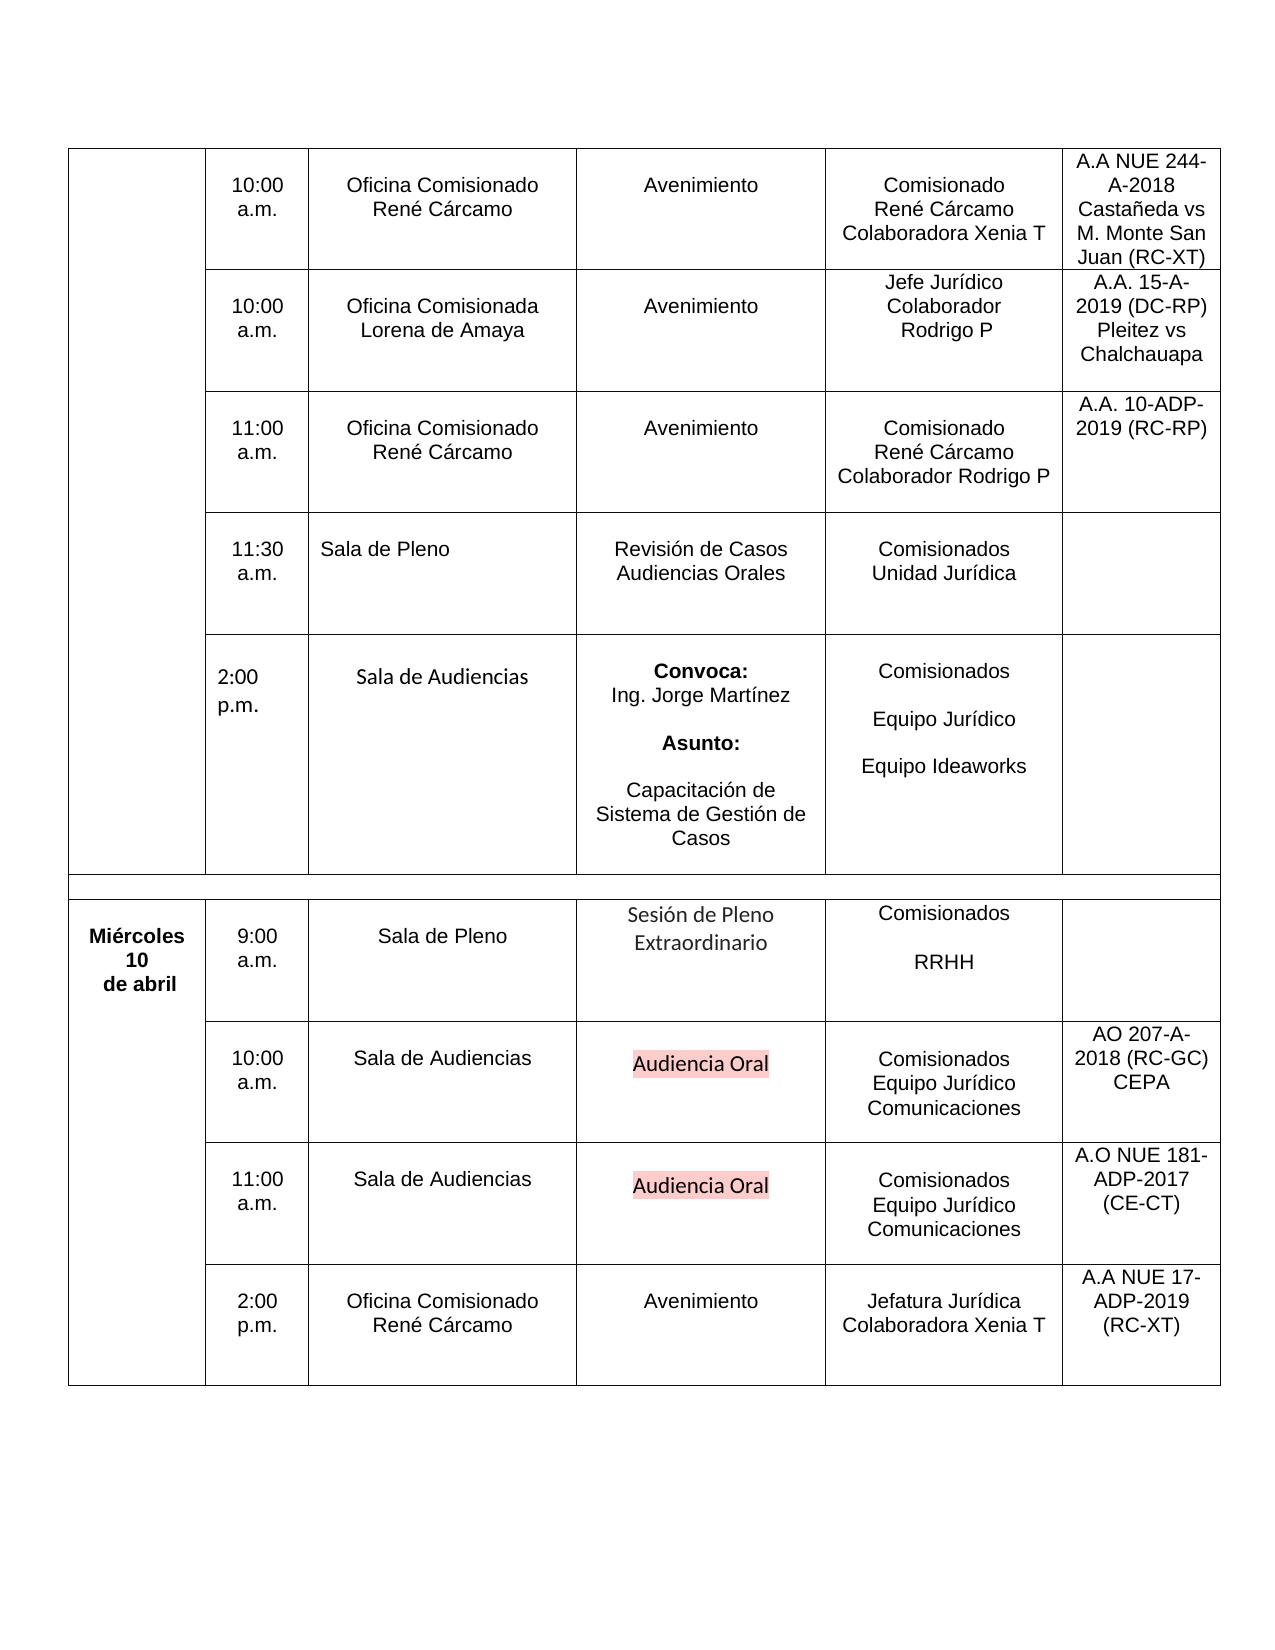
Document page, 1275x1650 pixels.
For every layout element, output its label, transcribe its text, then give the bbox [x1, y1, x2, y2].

table_cell A.A. 10-ADP-2019 (RC-RP) [1063, 392, 1220, 512]
table_cell Comisionados Equipo Jurídico Comunicaciones [826, 1143, 1062, 1263]
table_cell Sesión de Pleno Extraordinario [577, 900, 825, 1021]
table_cell Oficina Comisionado René Cárcamo [309, 1265, 576, 1385]
table_cell Revisión de Casos Audiencias Orales [577, 513, 825, 633]
table_cell Oficina Comisionado René Cárcamo [309, 149, 576, 269]
table_cell Avenimiento [577, 270, 825, 391]
table_cell 11:00 a.m. [206, 392, 308, 512]
table_cell Sala de Pleno [309, 900, 576, 1021]
table_cell [1063, 900, 1220, 1021]
table_cell Convoca: Ing. Jorge Martínez Asunto: Capacitación de Sistema de Gestión de Casos [577, 635, 825, 874]
table_cell Sala de Audiencias [309, 635, 576, 874]
table_cell Sala de Audiencias [309, 1022, 576, 1142]
table_cell Comisionados Equipo Jurídico Equipo Ideaworks [826, 635, 1062, 874]
table_cell Comisionados Unidad Jurídica [826, 513, 1062, 633]
table_cell [1063, 513, 1220, 633]
table_cell A.A NUE 17-ADP-2019 (RC-XT) [1063, 1265, 1220, 1385]
table_cell Comisionado René Cárcamo Colaboradora Xenia T [826, 149, 1062, 269]
table_cell Audiencia Oral [577, 1143, 825, 1263]
table_cell 2:00 p.m. [206, 635, 308, 874]
table_cell [69, 875, 1220, 899]
table_cell Comisionados RRHH [826, 900, 1062, 1021]
table_cell 10:00 a.m. [206, 1022, 308, 1142]
table_cell Jefatura Jurídica Colaboradora Xenia T [826, 1265, 1062, 1385]
table_cell Avenimiento [577, 392, 825, 512]
table_cell 10:00 a.m. [206, 270, 308, 391]
table_cell A.O NUE 181-ADP-2017 (CE-CT) [1063, 1143, 1220, 1263]
table_cell 11:00 a.m. [206, 1143, 308, 1263]
table_cell A.A NUE 244-A-2018 Castañeda vs M. Monte San Juan (RC-XT) [1063, 149, 1220, 269]
table_cell Comisionados Equipo Jurídico Comunicaciones [826, 1022, 1062, 1142]
table_cell Jefe Jurídico Colaborador Rodrigo P [826, 270, 1062, 391]
table_cell 11:30 a.m. [206, 513, 308, 633]
table_cell 10:00 a.m. [206, 149, 308, 269]
table_cell Oficina Comisionado René Cárcamo [309, 392, 576, 512]
table_cell AO 207-A-2018 (RC-GC) CEPA [1063, 1022, 1220, 1142]
table_cell Sala de Pleno [309, 513, 576, 633]
table_cell Audiencia Oral [577, 1022, 825, 1142]
table_cell Comisionado René Cárcamo Colaborador Rodrigo P [826, 392, 1062, 512]
table_cell 9:00 a.m. [206, 900, 308, 1021]
table_cell A.A. 15-A-2019 (DC-RP) Pleitez vs Chalchauapa [1063, 270, 1220, 391]
table_cell [1063, 635, 1220, 874]
table_cell Oficina Comisionada Lorena de Amaya [309, 270, 576, 391]
table_cell Avenimiento [577, 149, 825, 269]
table_cell 2:00 p.m. [206, 1265, 308, 1385]
table_cell Miércoles 10 de abril [69, 900, 205, 1385]
table_cell Avenimiento [577, 1265, 825, 1385]
table_cell Sala de Audiencias [309, 1143, 576, 1263]
